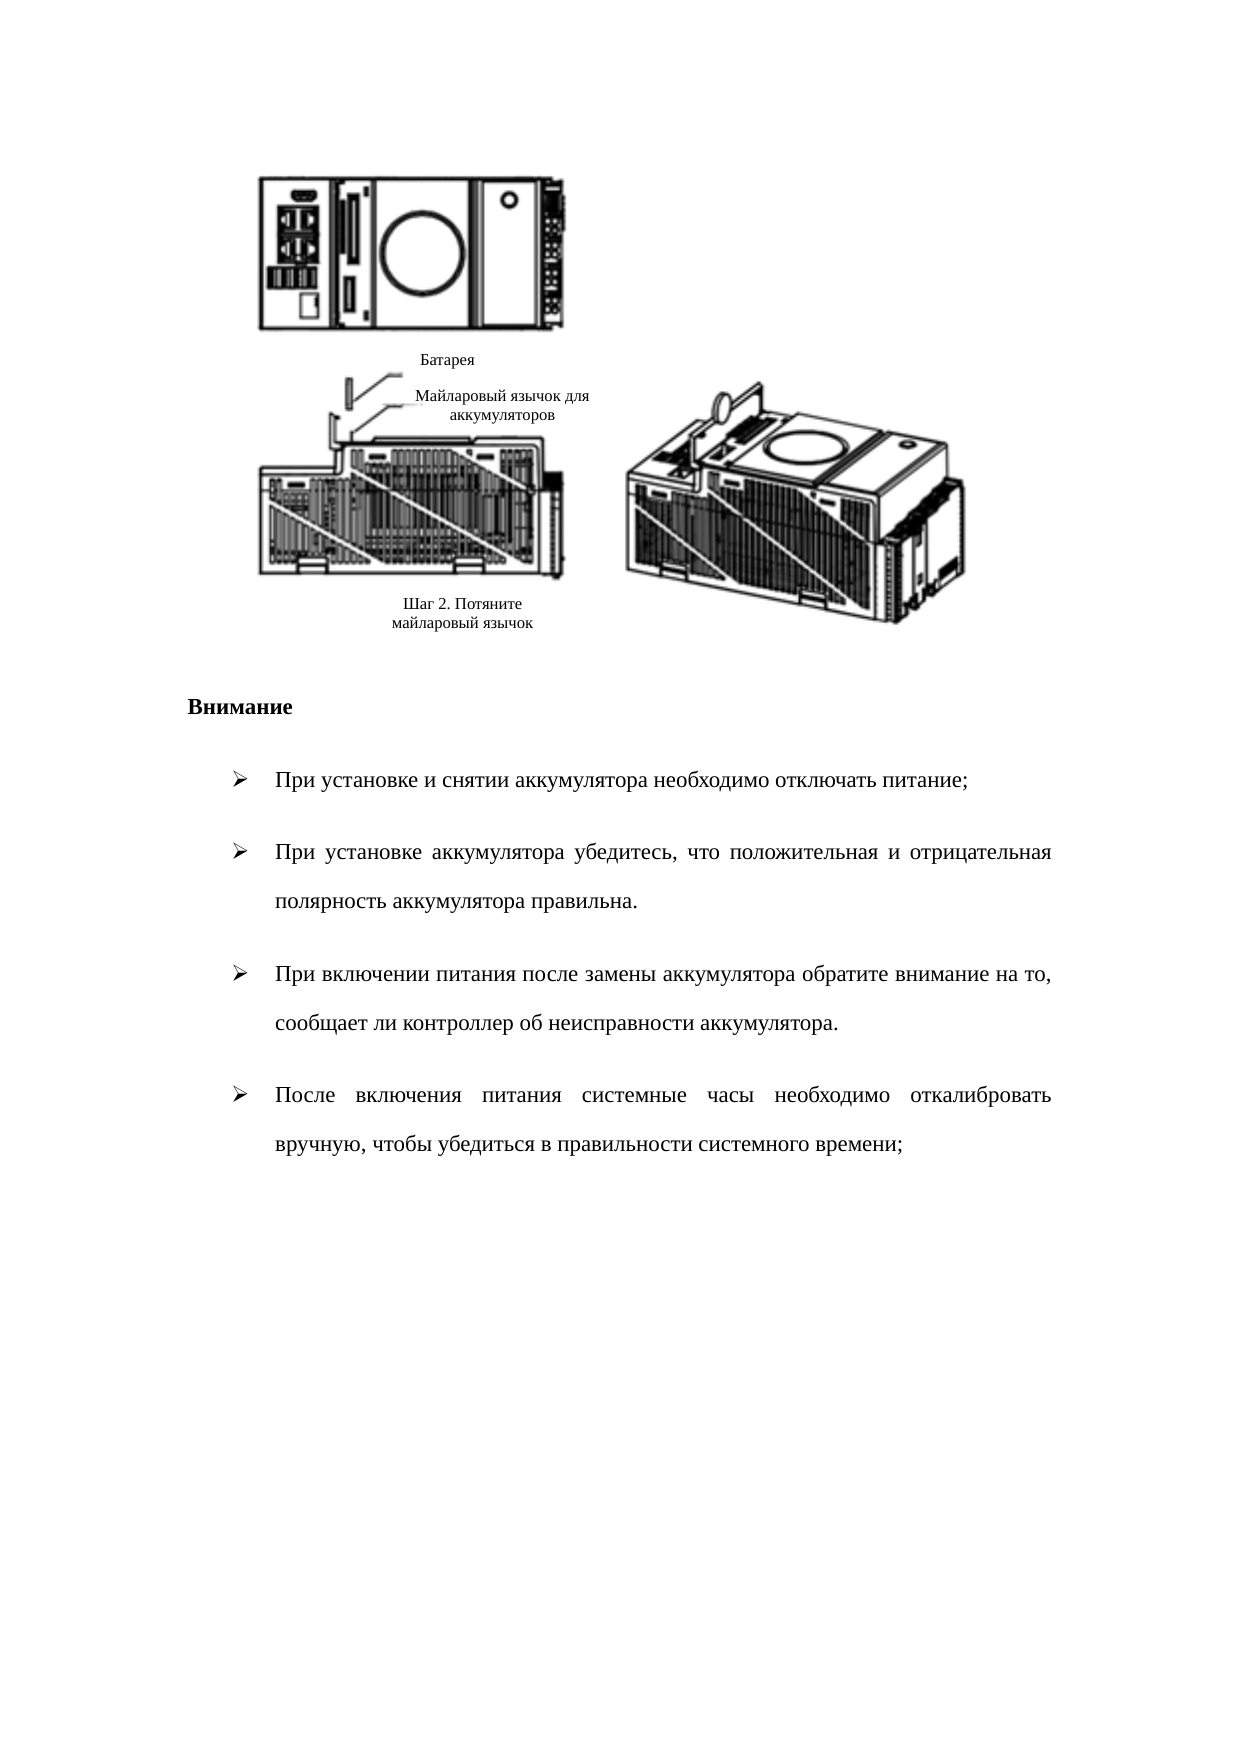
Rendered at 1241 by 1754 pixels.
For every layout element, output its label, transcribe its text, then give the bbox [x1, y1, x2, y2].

list При включении питания после замены аккумулятора обратите внимание на то, сообщает ли контроллер об неисправности аккумулятора. [231, 957, 1053, 1038]
picture [246, 162, 990, 631]
list При установке и снятии аккумулятора необходимо отключать питание; [231, 763, 1053, 795]
text Внимание [187, 690, 1053, 722]
list При установке аккумулятора убедитесь, что положительная и отрицательная полярность аккумулятора правильна. [231, 835, 1053, 917]
list После включения питания системные часы необходимо откалибровать вручную, чтобы убедиться в правильности системного времени; [231, 1078, 1053, 1159]
